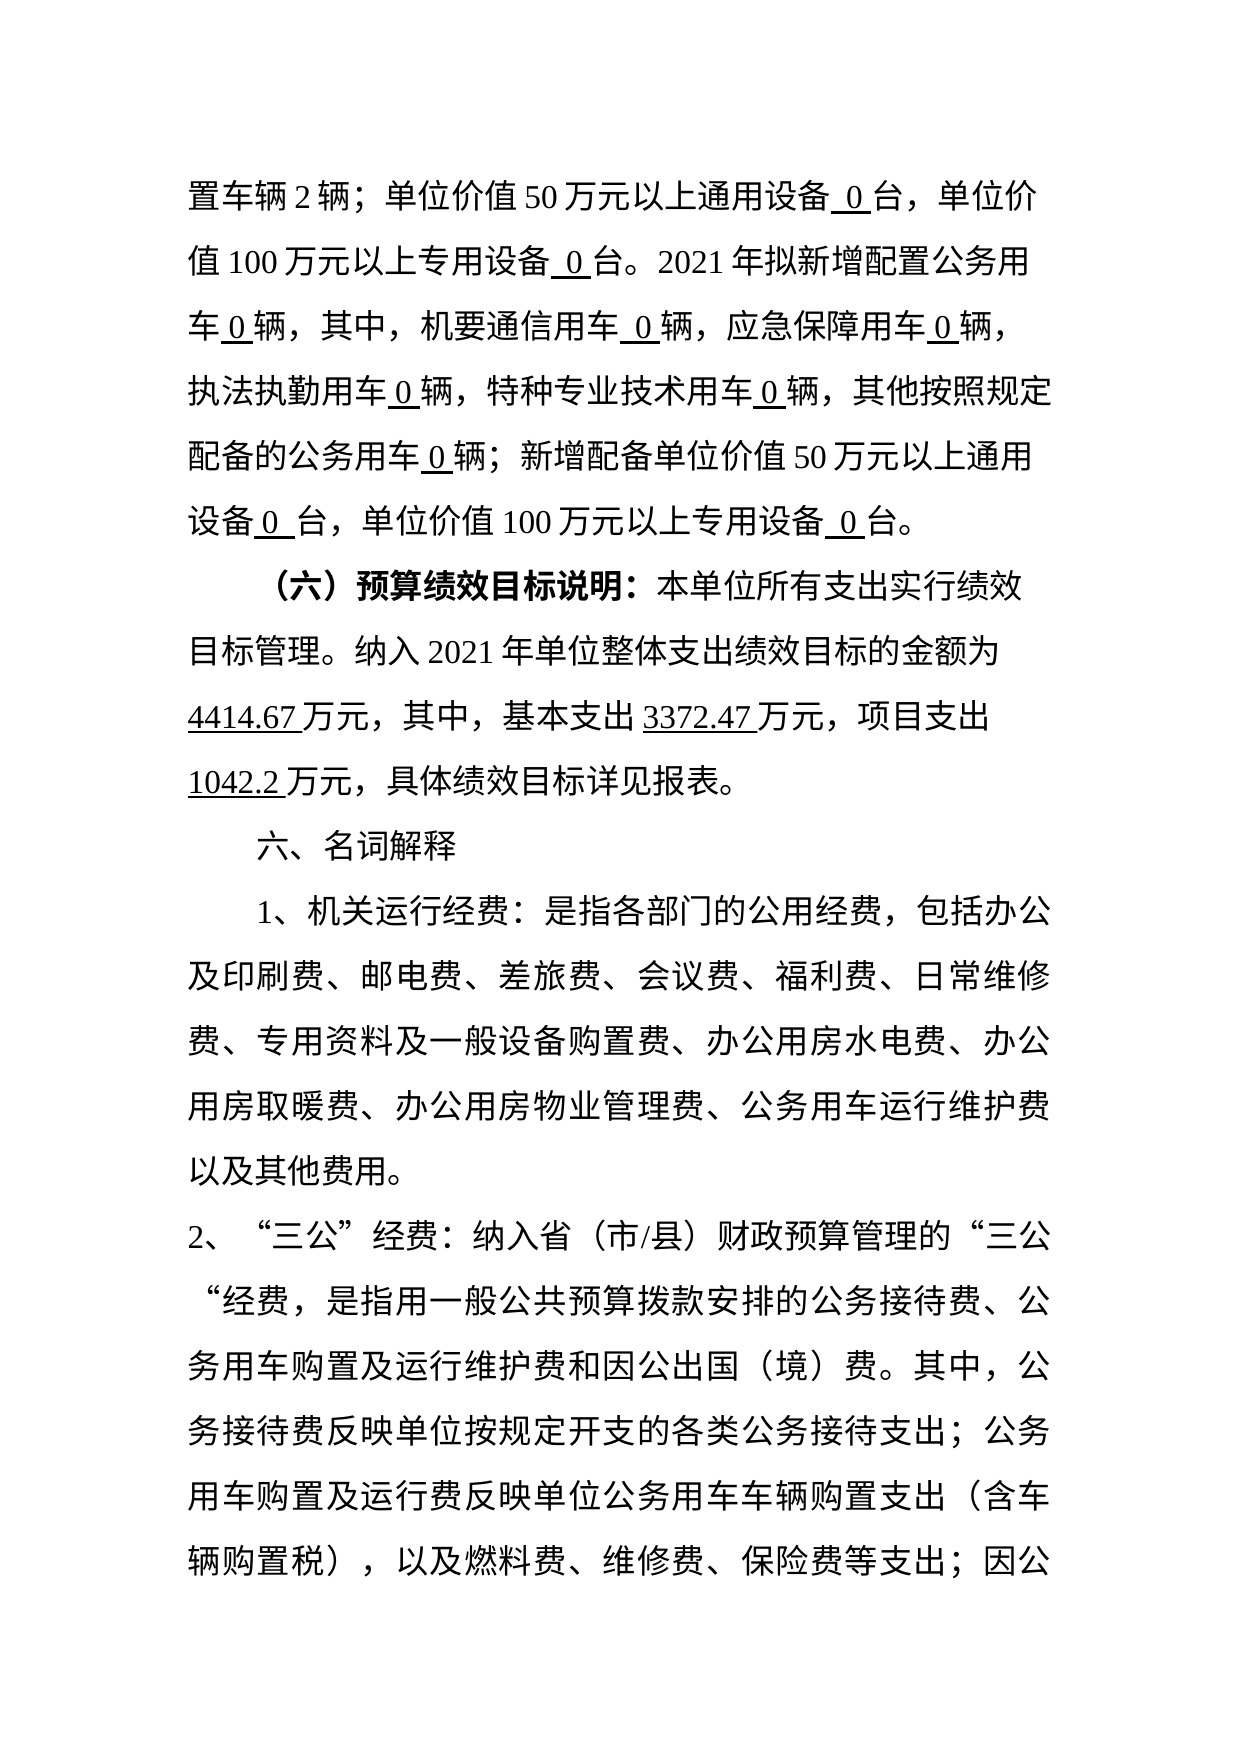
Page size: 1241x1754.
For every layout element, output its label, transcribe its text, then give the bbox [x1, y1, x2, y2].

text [187, 1202, 1053, 1592]
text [187, 162, 1053, 552]
text （六）预算绩效目标说明：本单位所有支出实行绩效目标管理。纳入2021年单位整体支出绩效目标的金额为4414.67万元，其中，基本支出3372.47万元，项目支出1042.2万元，具体绩效目标详见报表。 [187, 552, 1053, 812]
text 六、名词解释 [187, 812, 1053, 877]
text 1、机关运行经费：是指各部门的公用经费，包括办公及印刷费、邮电费、差旅费、会议费、福利费、日常维修费、专用资料及一般设备购置费、办公用房水电费、办公用房取暖费、办公用房物业管理费、公务用车运行维护费以及其他费用。 [187, 877, 1053, 1202]
